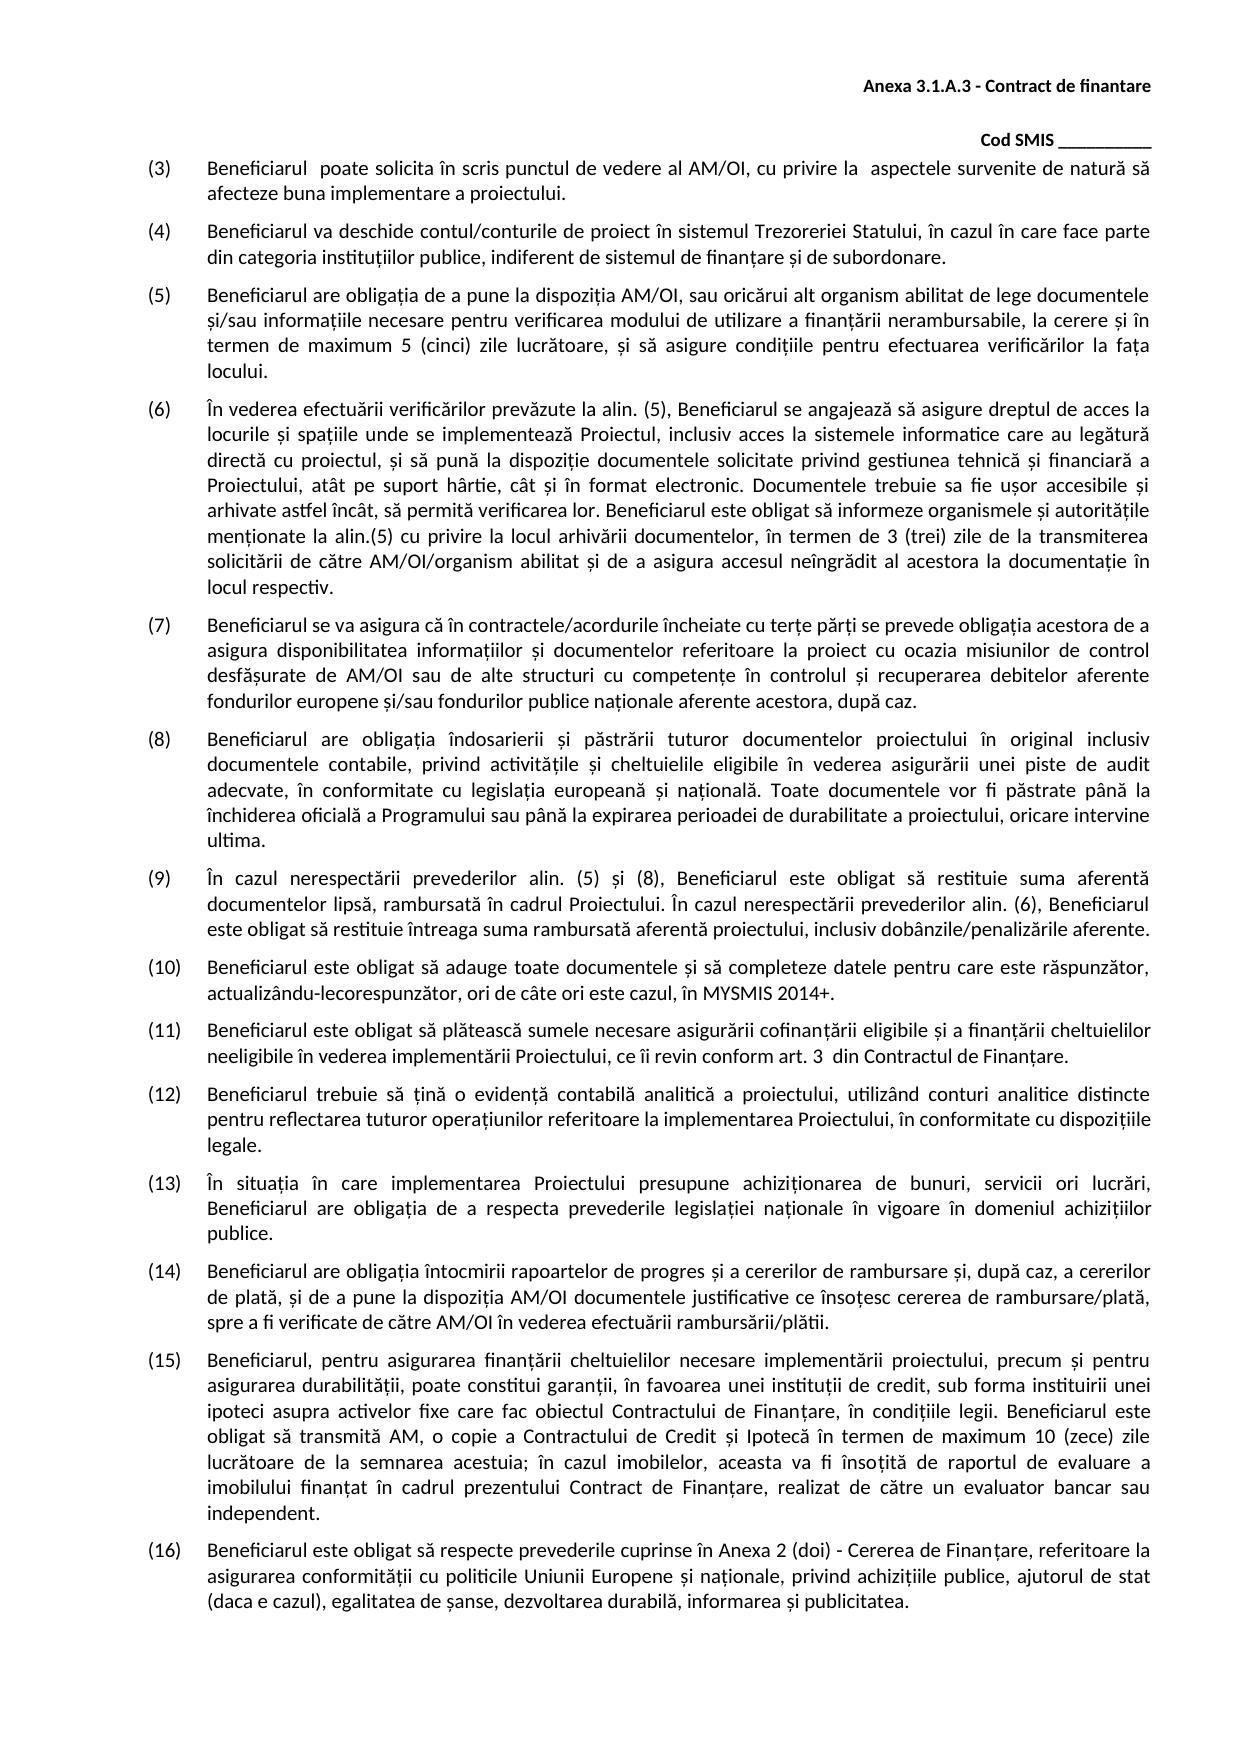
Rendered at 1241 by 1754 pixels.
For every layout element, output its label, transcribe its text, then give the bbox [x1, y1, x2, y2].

text Beneficiarul se va asigura că în contractele/acordurile încheiate cu terțe părți se prevede obligația acestora de a asigura disponibilitatea informațiilor și documentelor referitoare la proiect cu ocazia misiunilor de control desfășurate de AM/OI sau de alte structuri cu competențe în controlul și recuperarea debitelor aferente fondurilor europene și/sau fondurilor publice naționale aferente acestora, după caz. [148, 612, 1152, 713]
text Beneficiarul are obligaţia îndosarierii și păstrării tuturor documentelor proiectului în original inclusiv documentele contabile, privind activităţile şi cheltuielile eligibile în vederea asigurării unei piste de audit adecvate, în conformitate cu legislația europeană şi naţională. Toate documentele vor fi păstrate până la închiderea oficială a Programului sau până la expirarea perioadei de durabilitate a proiectului, oricare intervine ultima. [148, 726, 1152, 853]
text Beneficiarul va deschide contul/conturile de proiect în sistemul Trezoreriei Statului, în cazul în care face parte din categoria instituţiilor publice, indiferent de sistemul de finanţare şi de subordonare. [148, 218, 1152, 269]
text Beneficiarul este obligat să respecte prevederile cuprinse în Anexa 2 (doi) - Cererea de Finanţare, referitoare la asigurarea conformităţii cu politicile Uniunii Europene şi naţionale, privind achiziţiile publice, ajutorul de stat (daca e cazul), egalitatea de şanse, dezvoltarea durabilă, informarea şi publicitatea. [148, 1538, 1152, 1614]
text În vederea efectuării verificărilor prevăzute la alin. (5), Beneficiarul se angajează să asigure dreptul de acces la locurile și spațiile unde se implementează Proiectul, inclusiv acces la sistemele informatice care au legătură directă cu proiectul, și să pună la dispoziție documentele solicitate privind gestiunea tehnică și financiară a Proiectului, atât pe suport hârtie, cât și în format electronic. Documentele trebuie sa fie ușor accesibile și arhivate astfel încât, să permită verificarea lor. Beneficiarul este obligat să informeze organismele și autoritățile menționate la alin.(5) cu privire la locul arhivării documentelor, în termen de 3 (trei) zile de la transmiterea solicitării de către AM/OI/organism abilitat și de a asigura accesul neîngrădit al acestora la documentație în locul respectiv. [148, 396, 1152, 599]
text În cazul nerespectării prevederilor alin. (5) și (8), Beneficiarul este obligat să restituie suma aferentă documentelor lipsă, rambursată în cadrul Proiectului. În cazul nerespectării prevederilor alin. (6), Beneficiarul este obligat să restituie întreaga suma rambursată aferentă proiectului, inclusiv dobânzile/penalizările aferente. [148, 866, 1152, 942]
text În situaţia în care implementarea Proiectului presupune achiziţionarea de bunuri, servicii ori lucrări, Beneficiarul are obligaţia de a respecta prevederile legislaţiei naţionale în vigoare în domeniul achiziţiilor publice. [148, 1170, 1152, 1246]
text Beneficiarul este obligat să plătească sumele necesare asigurării cofinanţării eligibile şi a finanţării cheltuielilor neeligibile în vederea implementării Proiectului, ce îi revin conform art. 3 din Contractul de Finanțare. [148, 1018, 1152, 1068]
text Beneficiarul trebuie să ţină o evidenţă contabilă analitică a proiectului, utilizând conturi analitice distincte pentru reflectarea tuturor operaţiunilor referitoare la implementarea Proiectului, în conformitate cu dispoziţiile legale. [148, 1081, 1152, 1157]
text Beneficiarul poate solicita în scris punctul de vedere al AM/OI, cu privire la aspectele survenite de natură să afecteze buna implementare a proiectului. [148, 155, 1152, 206]
text Beneficiarul, pentru asigurarea finanţării cheltuielilor necesare implementării proiectului, precum și pentru asigurarea durabilității, poate constitui garanţii, în favoarea unei instituţii de credit, sub forma instituirii unei ipoteci asupra activelor fixe care fac obiectul Contractului de Finanţare, în condiţiile legii. Beneficiarul este obligat să transmită AM, o copie a Contractului de Credit şi Ipotecă în termen de maximum 10 (zece) zile lucrătoare de la semnarea acestuia; în cazul imobilelor, aceasta va fi însoţită de raportul de evaluare a imobilului finanţat în cadrul prezentului Contract de Finanțare, realizat de către un evaluator bancar sau independent. [148, 1347, 1152, 1525]
text Beneficiarul este obligat să adauge toate documentele și să completeze datele pentru care este răspunzător, actualizându-lecorespunzător, ori de câte ori este cazul, în MYSMIS 2014+. [148, 954, 1152, 1005]
text Beneficiarul are obligația de a pune la dispoziția AM/OI, sau oricărui alt organism abilitat de lege documentele și/sau informațiile necesare pentru verificarea modului de utilizare a finanțării nerambursabile, la cerere și în termen de maximum 5 (cinci) zile lucrătoare, și să asigure condițiile pentru efectuarea verificărilor la fața locului. [148, 282, 1152, 383]
text Beneficiarul are obligaţia întocmirii rapoartelor de progres şi a cererilor de rambursare și, după caz, a cererilor de plată, şi de a pune la dispoziţia AM/OI documentele justificative ce însoţesc cererea de rambursare/plată, spre a fi verificate de către AM/OI în vederea efectuării rambursării/plătii. [148, 1258, 1152, 1335]
